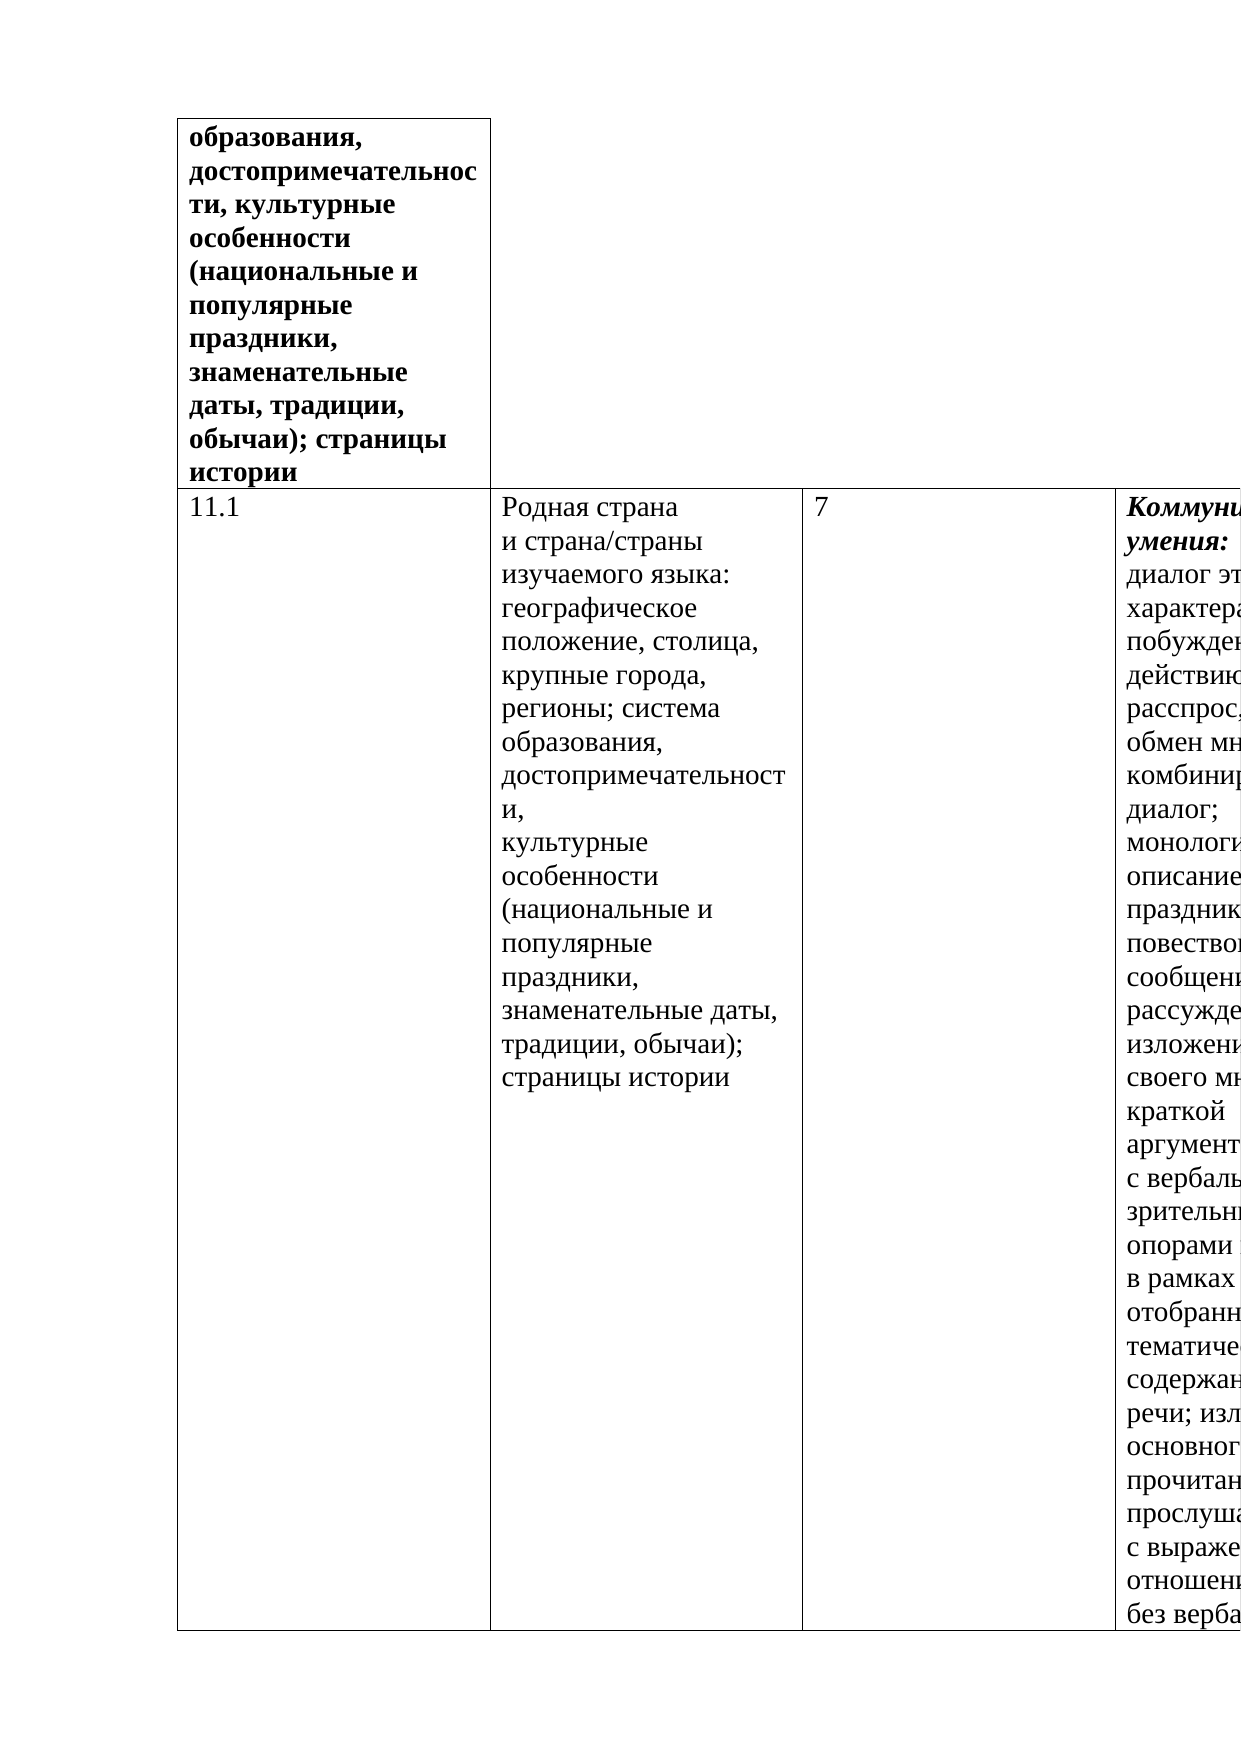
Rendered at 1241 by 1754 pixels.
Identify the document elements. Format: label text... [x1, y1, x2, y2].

table_cell 7 [803, 489, 1115, 1629]
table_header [178, 119, 490, 488]
table_cell 11.1 [178, 489, 490, 1629]
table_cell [491, 489, 802, 1629]
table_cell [1116, 489, 1240, 1629]
